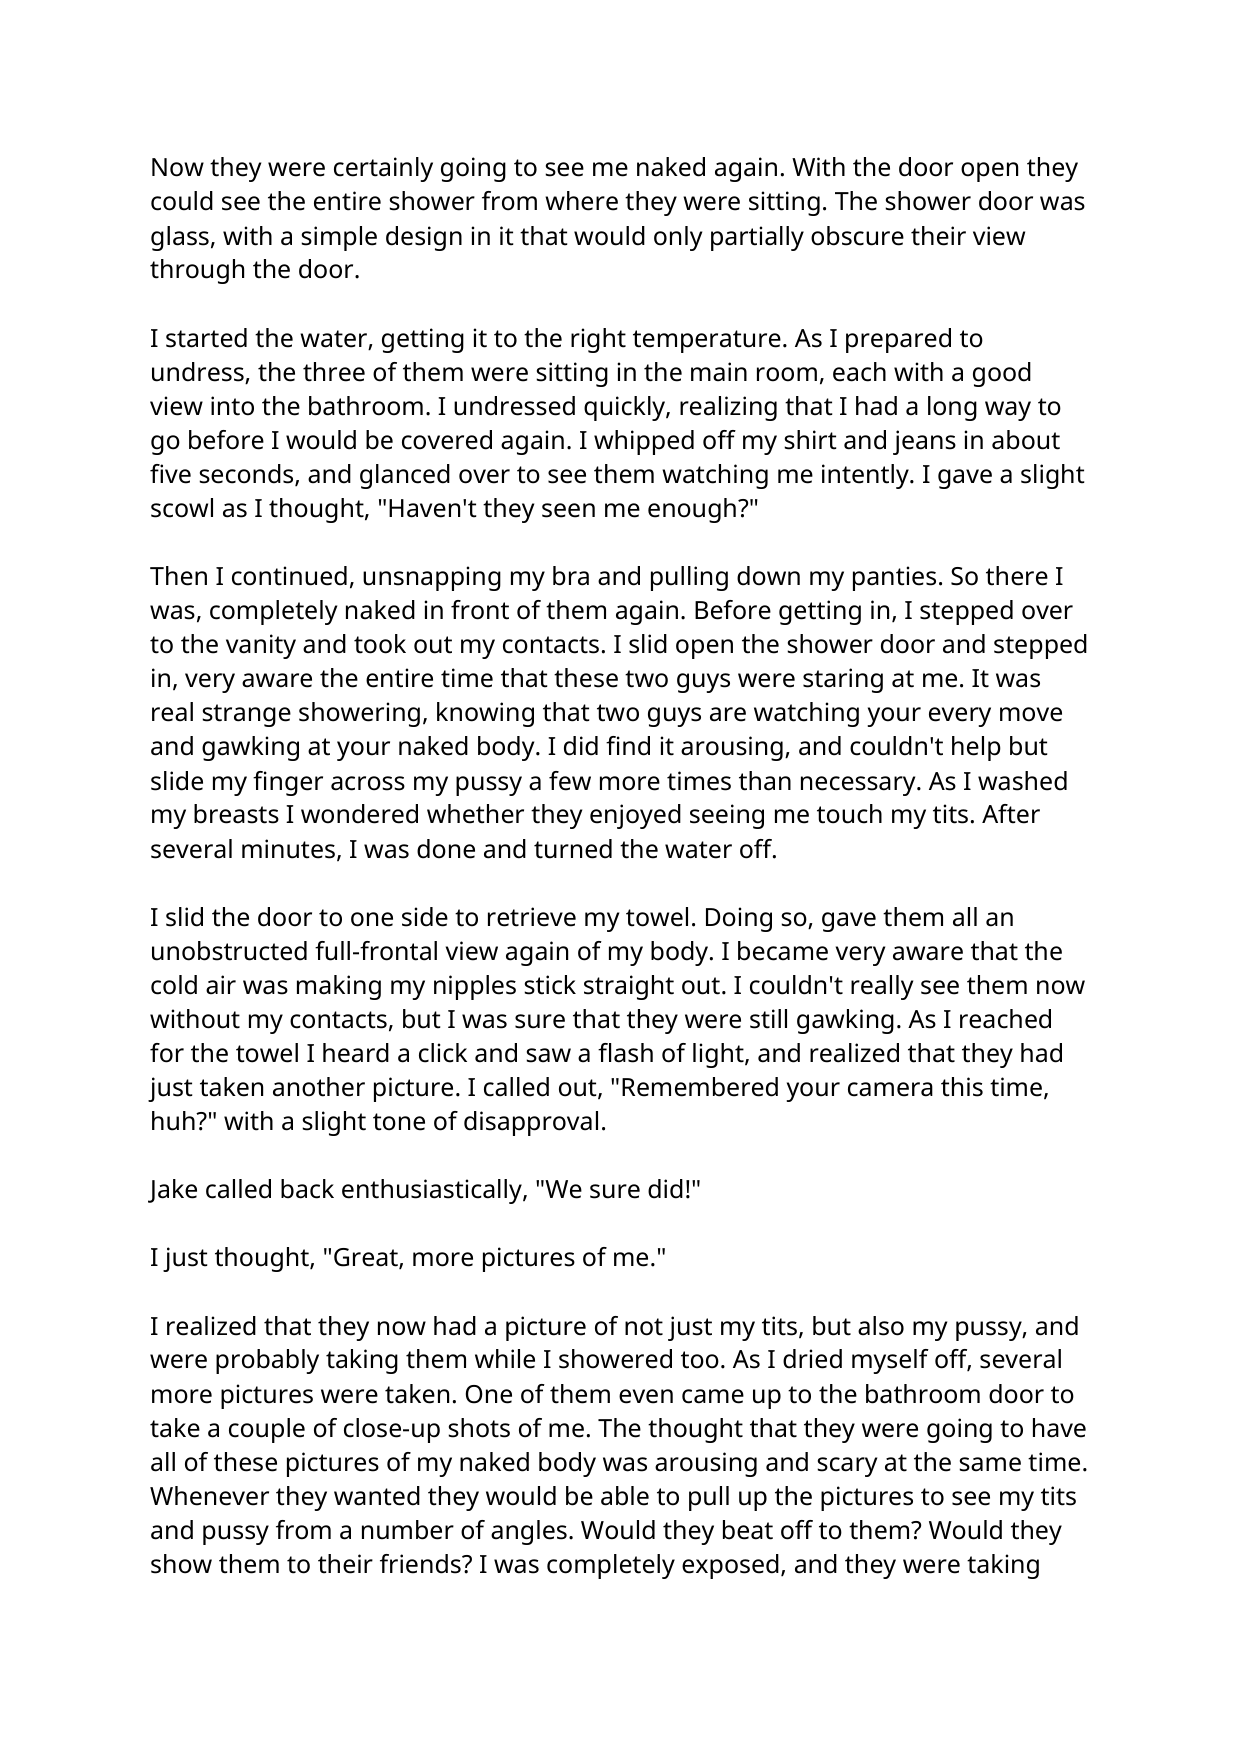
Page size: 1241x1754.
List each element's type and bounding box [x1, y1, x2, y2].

text [150, 150, 1090, 1581]
